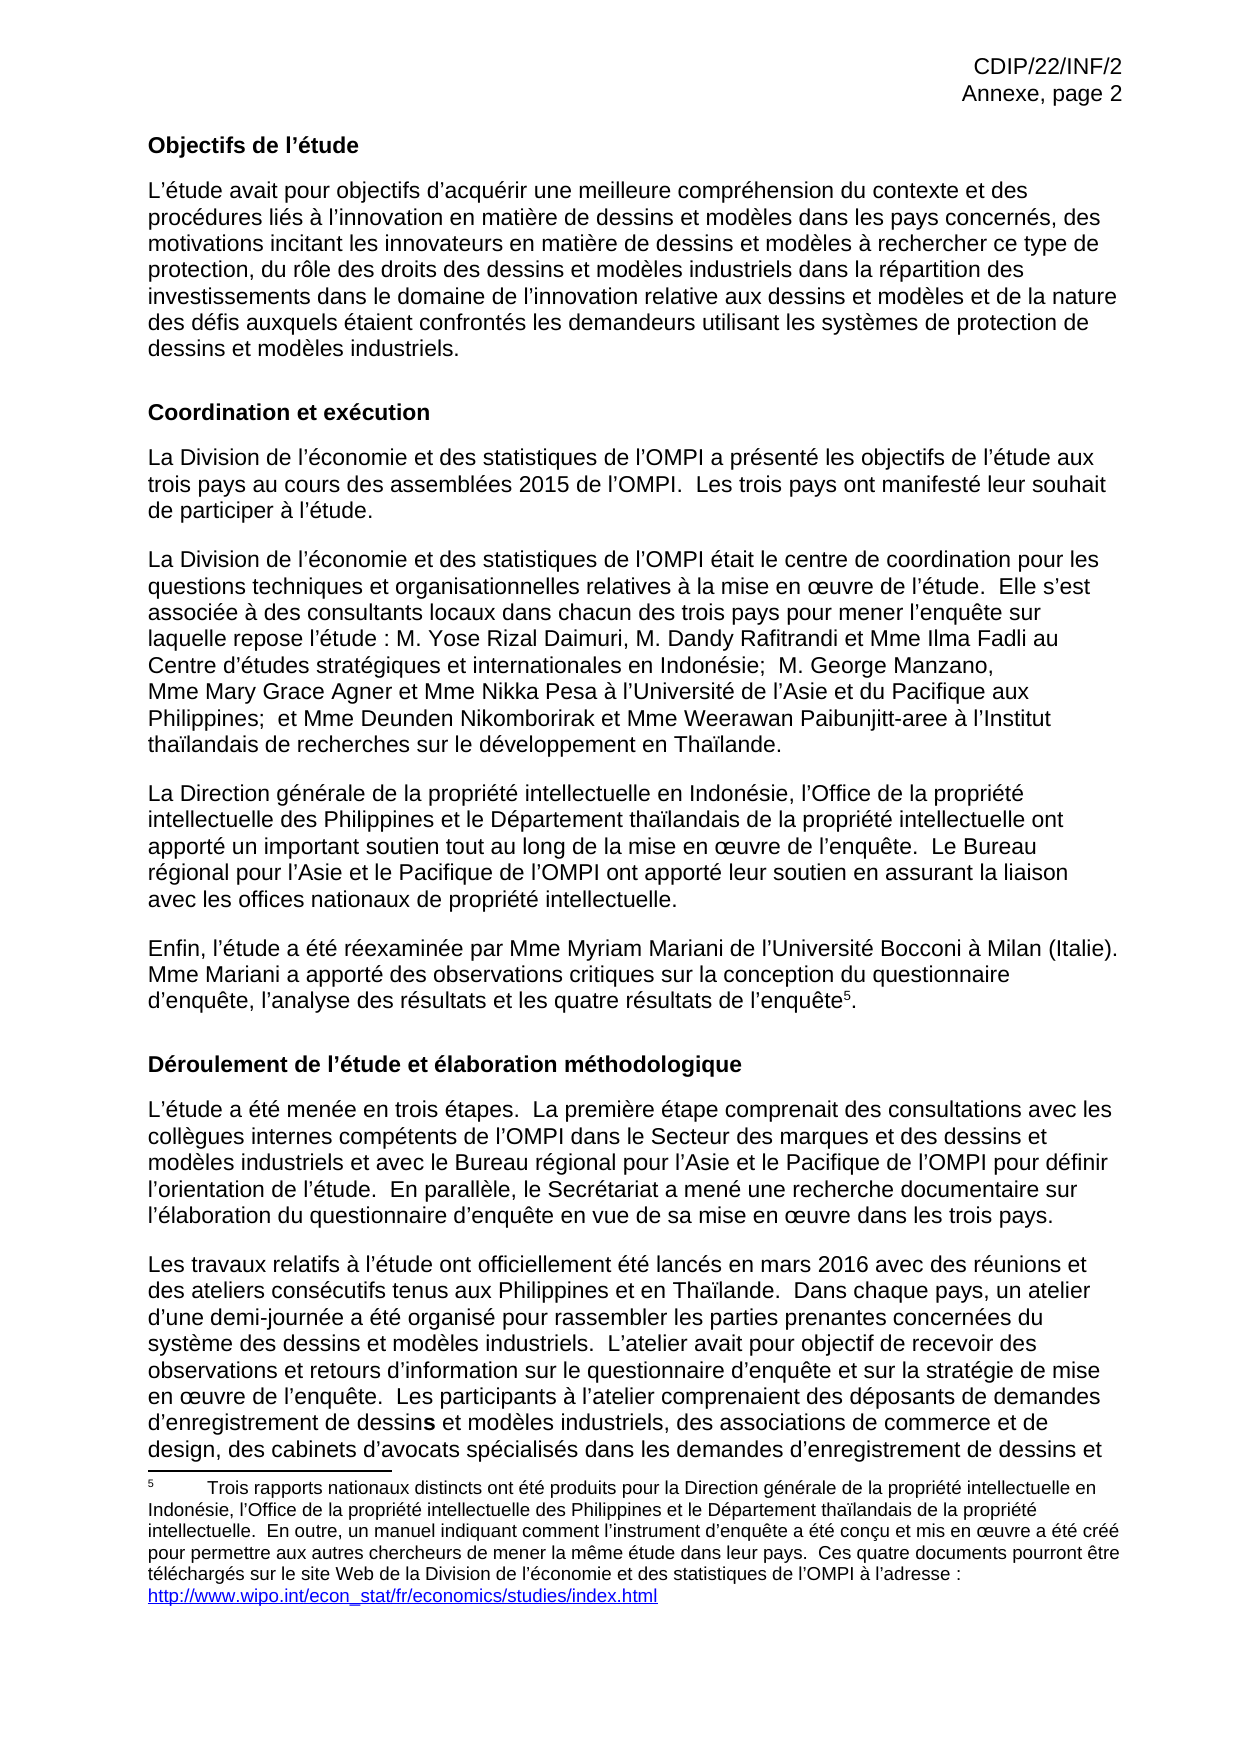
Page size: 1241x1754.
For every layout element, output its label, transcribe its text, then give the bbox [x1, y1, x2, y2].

text Coordination et exécution [148, 399, 1122, 426]
text L’étude avait pour objectifs d’acquérir une meilleure compréhension du contexte et des procédures liés à l’innovation en matière de dessins et modèles dans les pays concernés, des motivations incitant les innovateurs en matière de dessins et modèles à rechercher ce type de protection, du rôle des droits des dessins et modèles industriels dans la répartition des investissements dans le domaine de l’innovation relative aux dessins et modèles et de la nature des défis auxquels étaient confrontés les demandeurs utilisant les systèmes de protection de dessins et modèles industriels. [148, 177, 1122, 362]
text L’étude a été menée en trois étapes. La première étape comprenait des consultations avec les collègues internes compétents de l’OMPI dans le Secteur des marques et des dessins et modèles industriels et avec le Bureau régional pour l’Asie et le Pacifique de l’OMPI pour définir l’orientation de l’étude. En parallèle, le Secrétariat a mené une recherche documentaire sur l’élaboration du questionnaire d’enquête en vue de sa mise en œuvre dans les trois pays. [148, 1096, 1122, 1228]
text La Division de l’économie et des statistiques de l’OMPI était le centre de coordination pour les questions techniques et organisationnelles relatives à la mise en œuvre de l’étude. Elle s’est associée à des consultants locaux dans chacun des trois pays pour mener l’enquête sur laquelle repose l’étude : M. Yose Rizal Daimuri, M. Dandy Rafitrandi et Mme Ilma Fadli au Centre d’études stratégiques et internationales en Indonésie; M. George Manzano, Mme Mary Grace Agner et Mme Nikka Pesa à l’Université de l’Asie et du Pacifique aux Philippines; et Mme Deunden Nikomborirak et Mme Weerawan Paibunjitt-aree à l’Institut thaïlandais de recherches sur le développement en Thaïlande. [148, 546, 1122, 757]
text Enfin, l’étude a été réexaminée par Mme Myriam Mariani de l’Université Bocconi à Milan (Italie). Mme Mariani a apporté des observations critiques sur la conception du questionnaire d’enquête, l’analyse des résultats et les quatre résultats de l’enquête. [148, 935, 1122, 1014]
text Déroulement de l’étude et élaboration méthodologique [148, 1051, 1122, 1078]
text Objectifs de l’étude [148, 132, 1122, 158]
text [148, 1251, 1122, 1462]
text La Division de l’économie et des statistiques de l’OMPI a présenté les objectifs de l’étude aux trois pays au cours des assemblées 2015 de l’OMPI. Les trois pays ont manifesté leur souhait de participer à l’étude. [148, 444, 1122, 523]
text La Direction générale de la propriété intellectuelle en Indonésie, l’Office de la propriété intellectuelle des Philippines et le Département thaïlandais de la propriété intellectuelle ont apporté un important soutien tout au long de la mise en œuvre de l’enquête. Le Bureau régional pour l’Asie et le Pacifique de l’OMPI ont apporté leur soutien en assurant la liaison avec les offices nationaux de propriété intellectuelle. [148, 780, 1122, 912]
